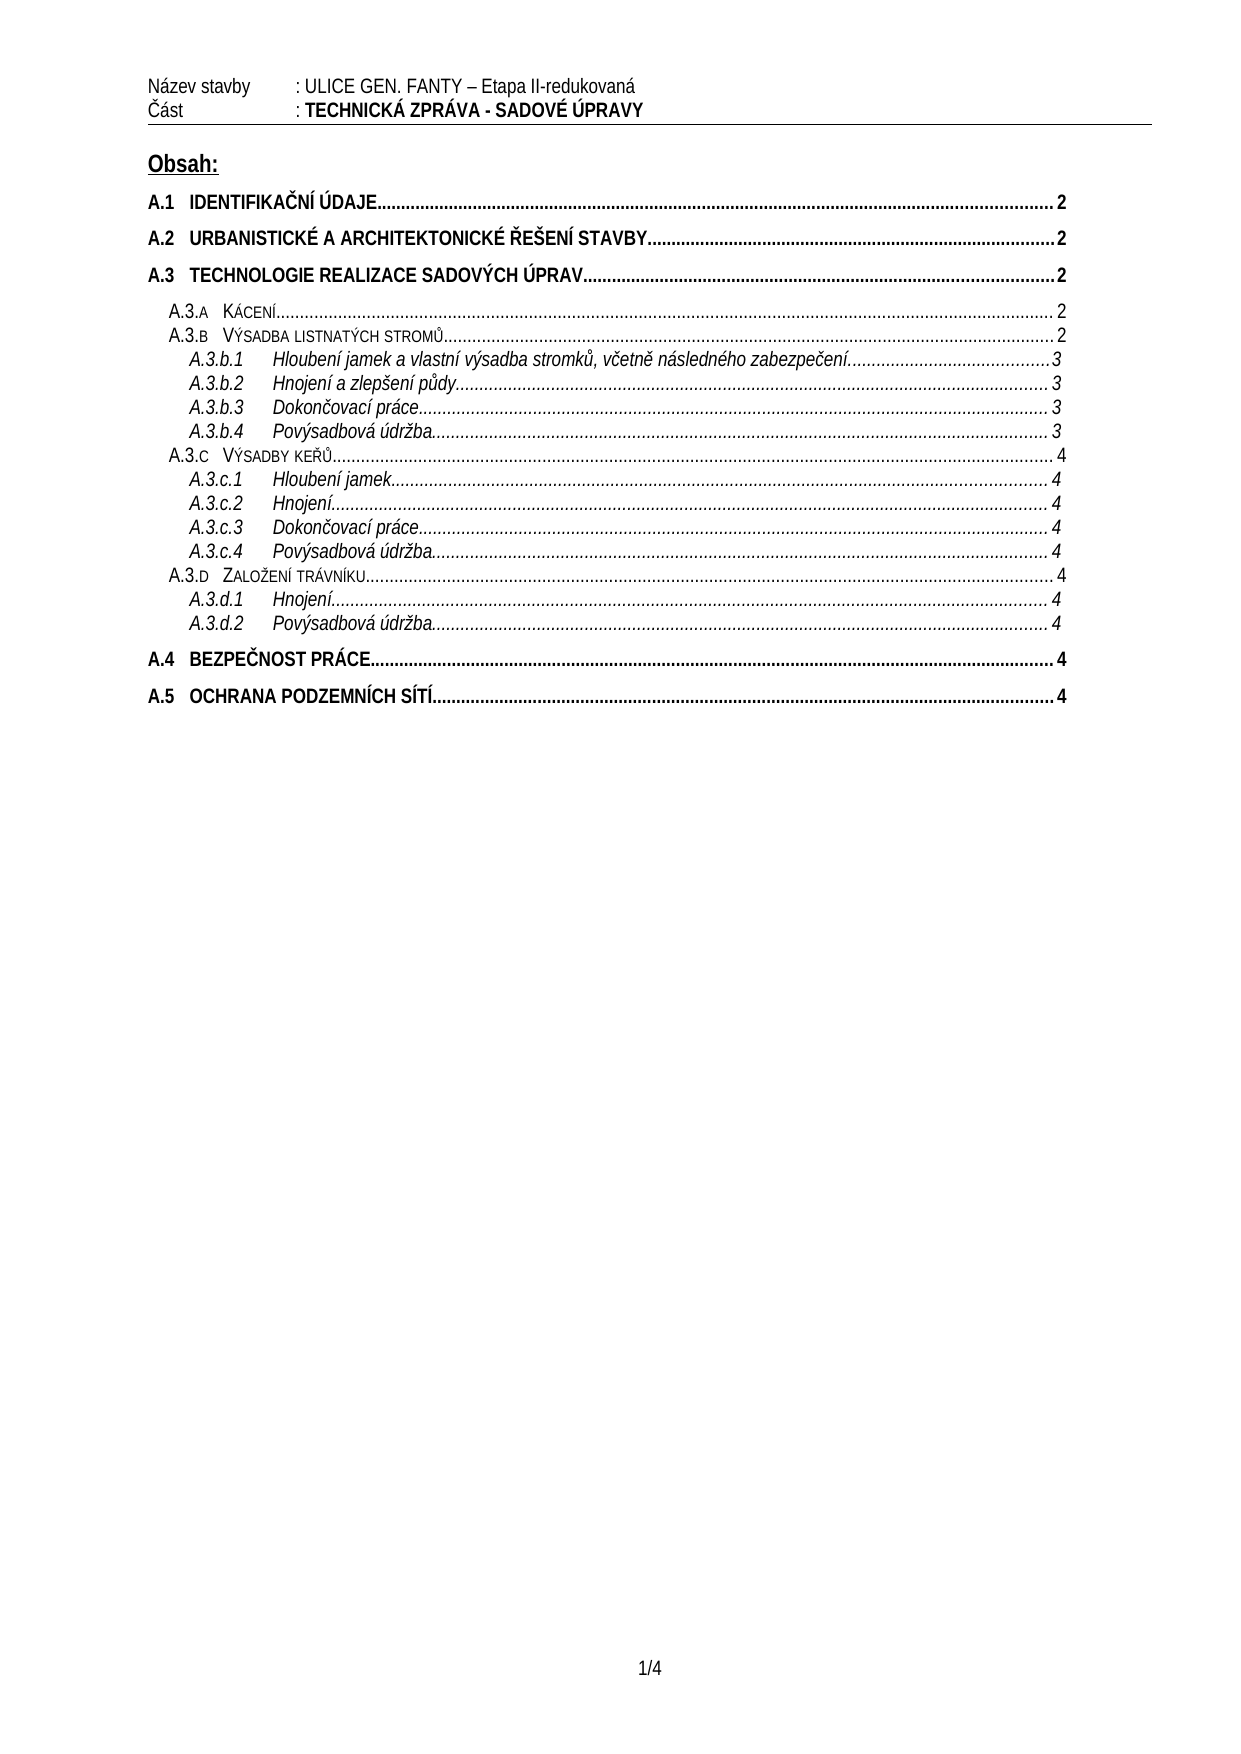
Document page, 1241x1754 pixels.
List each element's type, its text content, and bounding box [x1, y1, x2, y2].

text A.3.c Výsadby keřů. 4 [168, 443, 1112, 467]
text A.3.b.3 Dokončovací práce. 3 [189, 395, 1152, 419]
text A.3.c.2 Hnojení. 4 [189, 491, 1152, 515]
text A.3 Technologie realizace sadových úprav. 2 [148, 263, 1112, 287]
text A.2 Urbanistické a architektonické řešení stavby. 2 [148, 226, 1112, 250]
text A.3.b Výsadba listnatých stromů. 2 [168, 323, 1112, 347]
text A.4 Bezpečnost práce. 4 [148, 647, 1112, 671]
text A.3.a Kácení. 2 [168, 299, 1112, 323]
text Obsah: [148, 149, 1152, 177]
text A.5 Ochrana podzemních sítí. 4 [148, 684, 1112, 708]
text A.3.c.4 Povýsadbová údržba. 4 [189, 539, 1152, 563]
text A.3.d.1 Hnojení. 4 [189, 587, 1152, 611]
text A.3.d Založení trávníku. 4 [168, 563, 1112, 587]
text A.3.b.1 Hloubení jamek a vlastní výsadba stromků, včetně následného zabezpečení. 3 [189, 347, 1152, 371]
text A.3.b.2 Hnojení a zlepšení půdy. 3 [189, 371, 1152, 395]
text A.3.b.4 Povýsadbová údržba. 3 [189, 419, 1152, 443]
text A.3.d.2 Povýsadbová údržba. 4 [189, 611, 1152, 635]
text A.1 Identifikační údaje. 2 [148, 190, 1112, 214]
text A.3.c.1 Hloubení jamek. 4 [189, 467, 1152, 491]
text A.3.c.3 Dokončovací práce. 4 [189, 515, 1152, 539]
